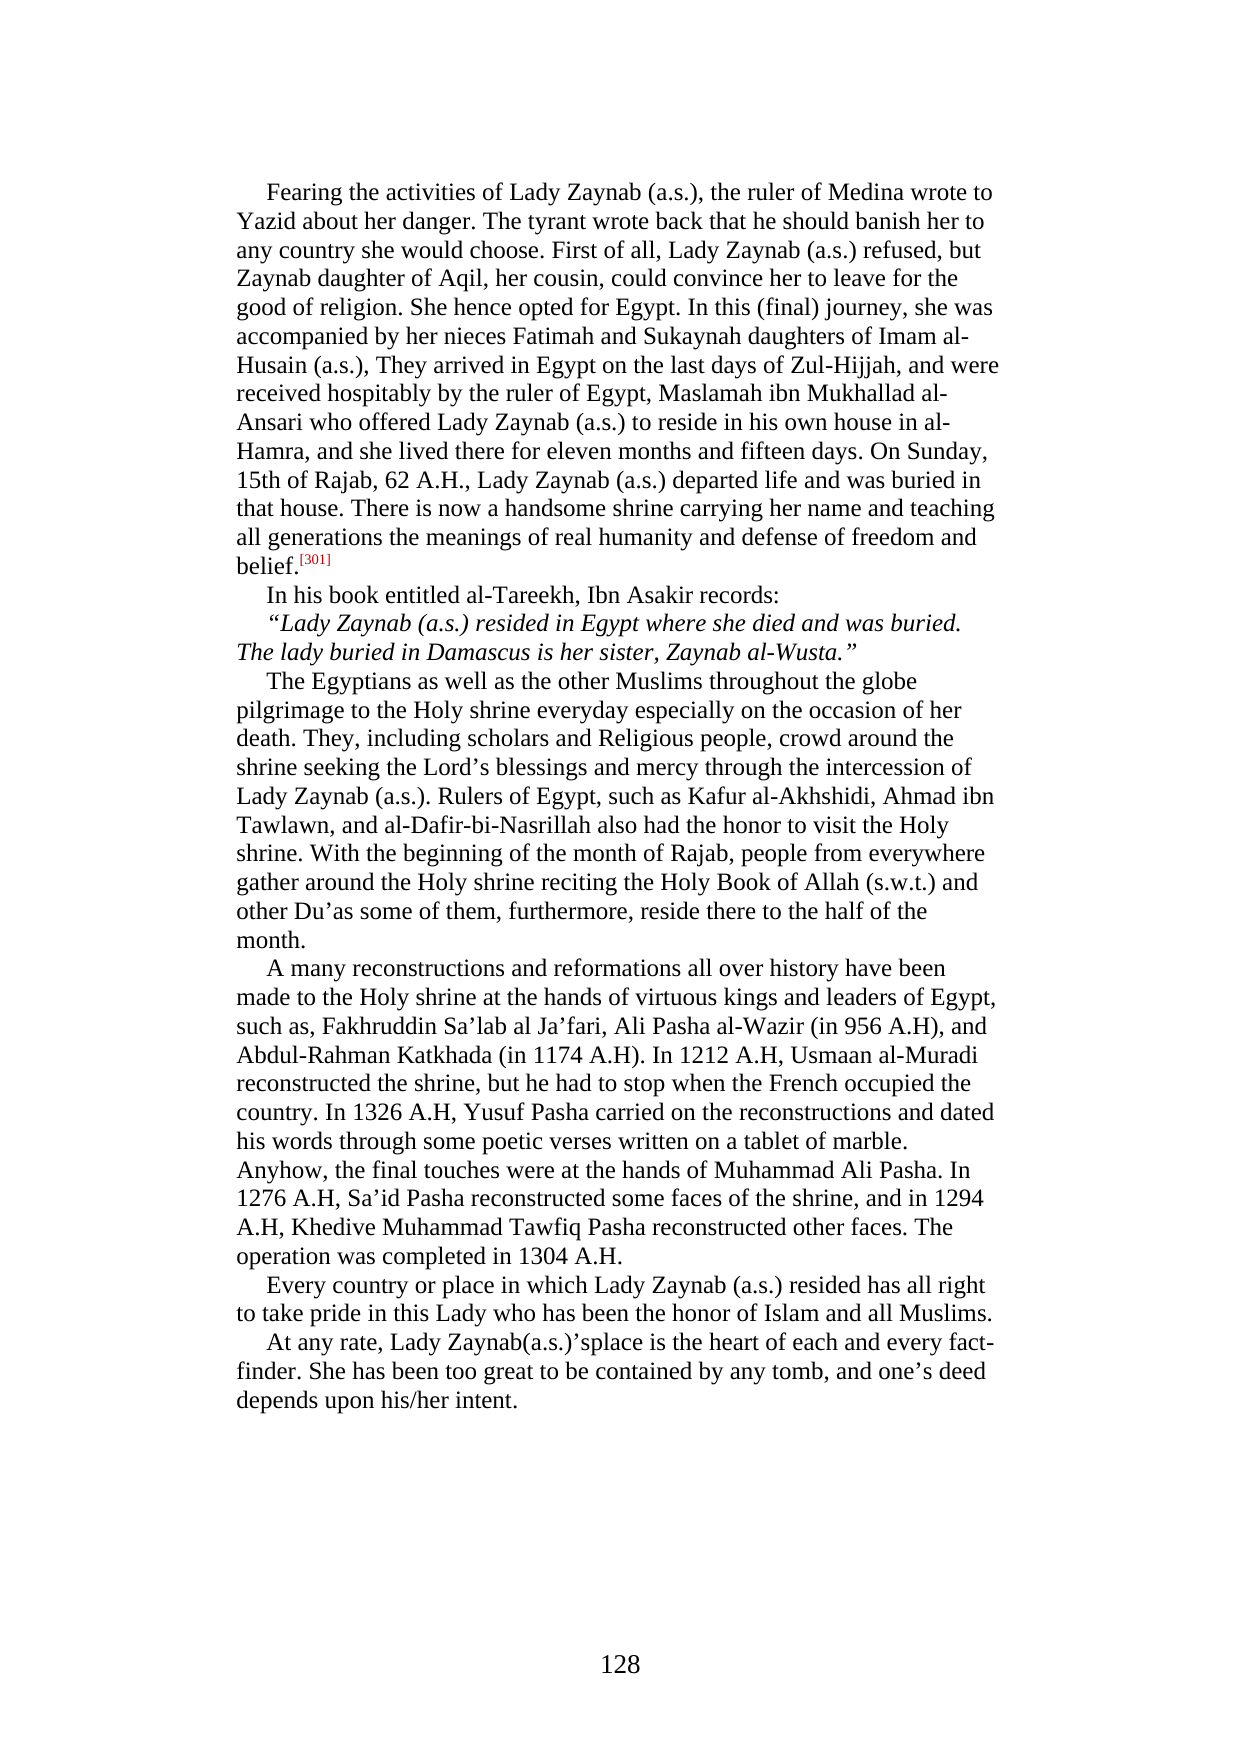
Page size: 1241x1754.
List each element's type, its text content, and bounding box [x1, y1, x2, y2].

text In his book entitled al-Tareekh, Ibn Asakir records: [236, 580, 1004, 608]
text A many reconstructions and reformations all over history have been made to the Holy shrine at the hands of virtuous kings and leaders of Egypt, such as, Fakhruddin Sa’lab al Ja’fari, Ali Pasha al-Wazir (in 956 A.H), and Abdul-Rahman Katkhada (in 1174 A.H). In 1212 A.H, Usmaan al-Muradi reconstructed the shrine, but he had to stop when the French occupied the country. In 1326 A.H, Yusuf Pasha carried on the reconstructions and dated his words through some poetic verses written on a tablet of marble. Anyhow, the final touches were at the hands of Muhammad Ali Pasha. In 1276 A.H, Sa’id Pasha reconstructed some faces of the shrine, and in 1294 A.H, Khedive Muhammad Tawfiq Pasha reconstructed other faces. The operation was completed in 1304 A.H. [236, 953, 1004, 1270]
text Every country or place in which Lady Zaynab (a.s.) resided has all right to take pride in this Lady who has been the honor of Islam and all Muslims. [236, 1270, 1004, 1327]
text Fearing the activities of Lady Zaynab (a.s.), the ruler of Medina wrote to Yazid about her danger. The tyrant wrote back that he should banish her to any country she would choose. First of all, Lady Zaynab (a.s.) refused, but Zaynab daughter of Aqil, her cousin, could convince her to leave for the good of religion. She hence opted for Egypt. In this (final) journey, she was accompanied by her nieces Fatimah and Sukaynah daughters of Imam al-Husain (a.s.), They arrived in Egypt on the last days of Zul-Hijjah, and were received hospitably by the ruler of Egypt, Maslamah ibn Mukhallad al-Ansari who offered Lady Zaynab (a.s.) to reside in his own house in al-Hamra, and she lived there for eleven months and fifteen days. On Sunday, 15th of Rajab, 62 A.H., Lady Zaynab (a.s.) departed life and was buried in that house. There is now a handsome shrine carrying her name and teaching all generations the meanings of real humanity and defense of freedom and belief.[301] [236, 177, 1004, 580]
text “Lady Zaynab (a.s.) resided in Egypt where she died and was buried. The lady buried in Damascus is her sister, Zaynab al-Wusta.” [236, 608, 1004, 666]
text At any rate, Lady Zaynab(a.s.)’splace is the heart of each and every fact-finder. She has been too great to be contained by any tomb, and one’s deed depends upon his/her intent. [236, 1327, 1004, 1413]
text The Egyptians as well as the other Muslims throughout the globe pilgrimage to the Holy shrine everyday especially on the occasion of her death. They, including scholars and Religious people, crowd around the shrine seeking the Lord’s blessings and mercy through the intercession of Lady Zaynab (a.s.). Rulers of Egypt, such as Kafur al-Akhshidi, Ahmad ibn Tawlawn, and al-Dafir-bi-Nasrillah also had the honor to visit the Holy shrine. With the beginning of the month of Rajab, people from everywhere gather around the Holy shrine reciting the Holy Book of Allah (s.w.t.) and other Du’as some of them, furthermore, reside there to the half of the month. [236, 666, 1004, 953]
